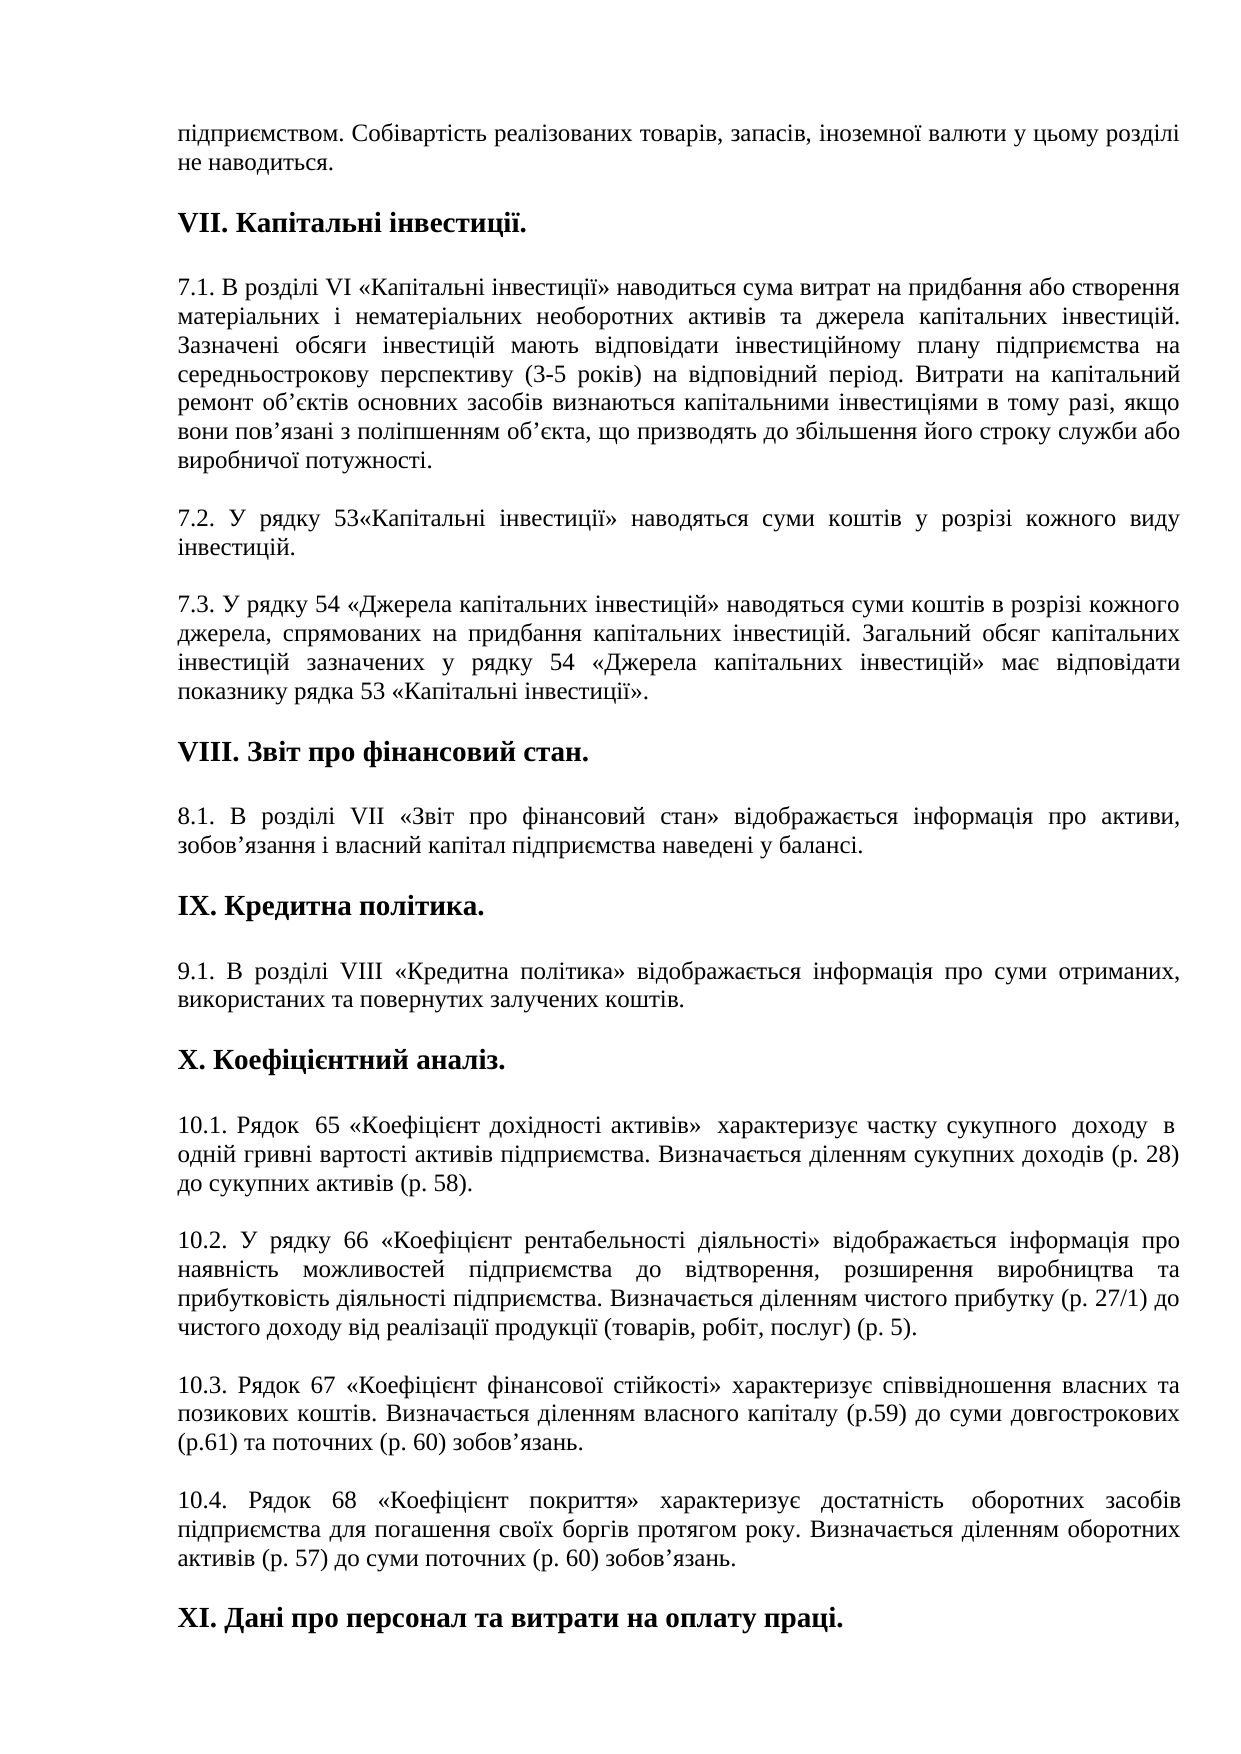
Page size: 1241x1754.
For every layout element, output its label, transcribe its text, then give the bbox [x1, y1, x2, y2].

text Х. Коефіцієнтний аналіз. [177, 1042, 1181, 1076]
text 10.4. Рядок 68 «Коефіцієнт покриття» характеризує достатність оборотних засобів підприємства для погашення своїх боргів протягом року. Визначається діленням оборотних активів (р. 57) до суми поточних (р. 60) зобов’язань. [177, 1485, 1181, 1571]
text ІХ. Кредитна політика. [177, 888, 1181, 922]
text 9.1. В розділі VІІІ «Кредитна політика» відображається інформація про суми отриманих, використаних та повернутих залучених коштів. [177, 956, 1181, 1013]
text ХІ. Дані про персонал та витрати на оплату праці. [177, 1601, 1181, 1634]
text 10.3. Рядок 67 «Коефіцієнт фінансової стійкості» характеризує співвідношення власних та позикових коштів. Визначається діленням власного капіталу (р.59) до суми довгострокових (р.61) та поточних (р. 60) зобов’язань. [177, 1370, 1181, 1456]
text VІІІ. Звіт про фінансовий стан. [177, 734, 1181, 767]
text 7.3. У рядку 54 «Джерела капітальних інвестицій» наводяться суми коштів в розрізі кожного джерела, спрямованих на придбання капітальних інвестицій. Загальний обсяг капітальних інвестицій зазначених у рядку 54 «Джерела капітальних інвестицій» має відповідати показнику рядка 53 «Капітальні інвестиції». [177, 589, 1181, 704]
text 7.1. В розділі VІ «Капітальні інвестиції» наводиться сума витрат нa придбання абo створення матеріальних i нематеріальних необоротниx активiв та джерела капітальних інвестицій. Зазначені обсяги інвестицій мають відповідати інвестиційному плану підприємства на середньострокову перспективу (3-5 років) на відповідний період. Витрати на капітальний ремонт об’єктів основних засобів визнаються капітальними інвестиціями в тому разі, якщо вони пов’язані з поліпшенням об’єкта, що призводять до збільшення його строку служби або виробничої потужності. [177, 272, 1181, 474]
text 10.1. Рядок 65 «Коефіцієнт дохідності активів» характеризує частку сукупного доходу в одній гривні вартості активів підприємства. Визначається діленням сукупних доходів (р. 28) до сукупних активів (р. 58). [177, 1110, 1181, 1196]
text 7.2. У рядку 53«Капітальні інвестиції» наводяться суми коштів у розрізі кожного виду інвестицій. [177, 503, 1181, 560]
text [177, 118, 1181, 176]
text 10.2. У рядку 66 «Коефіцієнт рентабельності діяльності» відображається інформація про наявність можливостей підприємства до відтворення, розширення виробництва та прибутковість діяльності підприємства. Визначається діленням чистого прибутку (р. 27/1) до чистого доходу від реалізації продукції (товарів, робіт, послуг) (р. 5). [177, 1226, 1181, 1341]
text 8.1. В розділі VІІ «Звіт про фінансовий стан» відображається інформація про активи, зобов’язання і власний капітал підприємства наведені у балансі. [177, 801, 1181, 859]
text VІІ. Капітальні інвестиції. [177, 205, 1181, 238]
